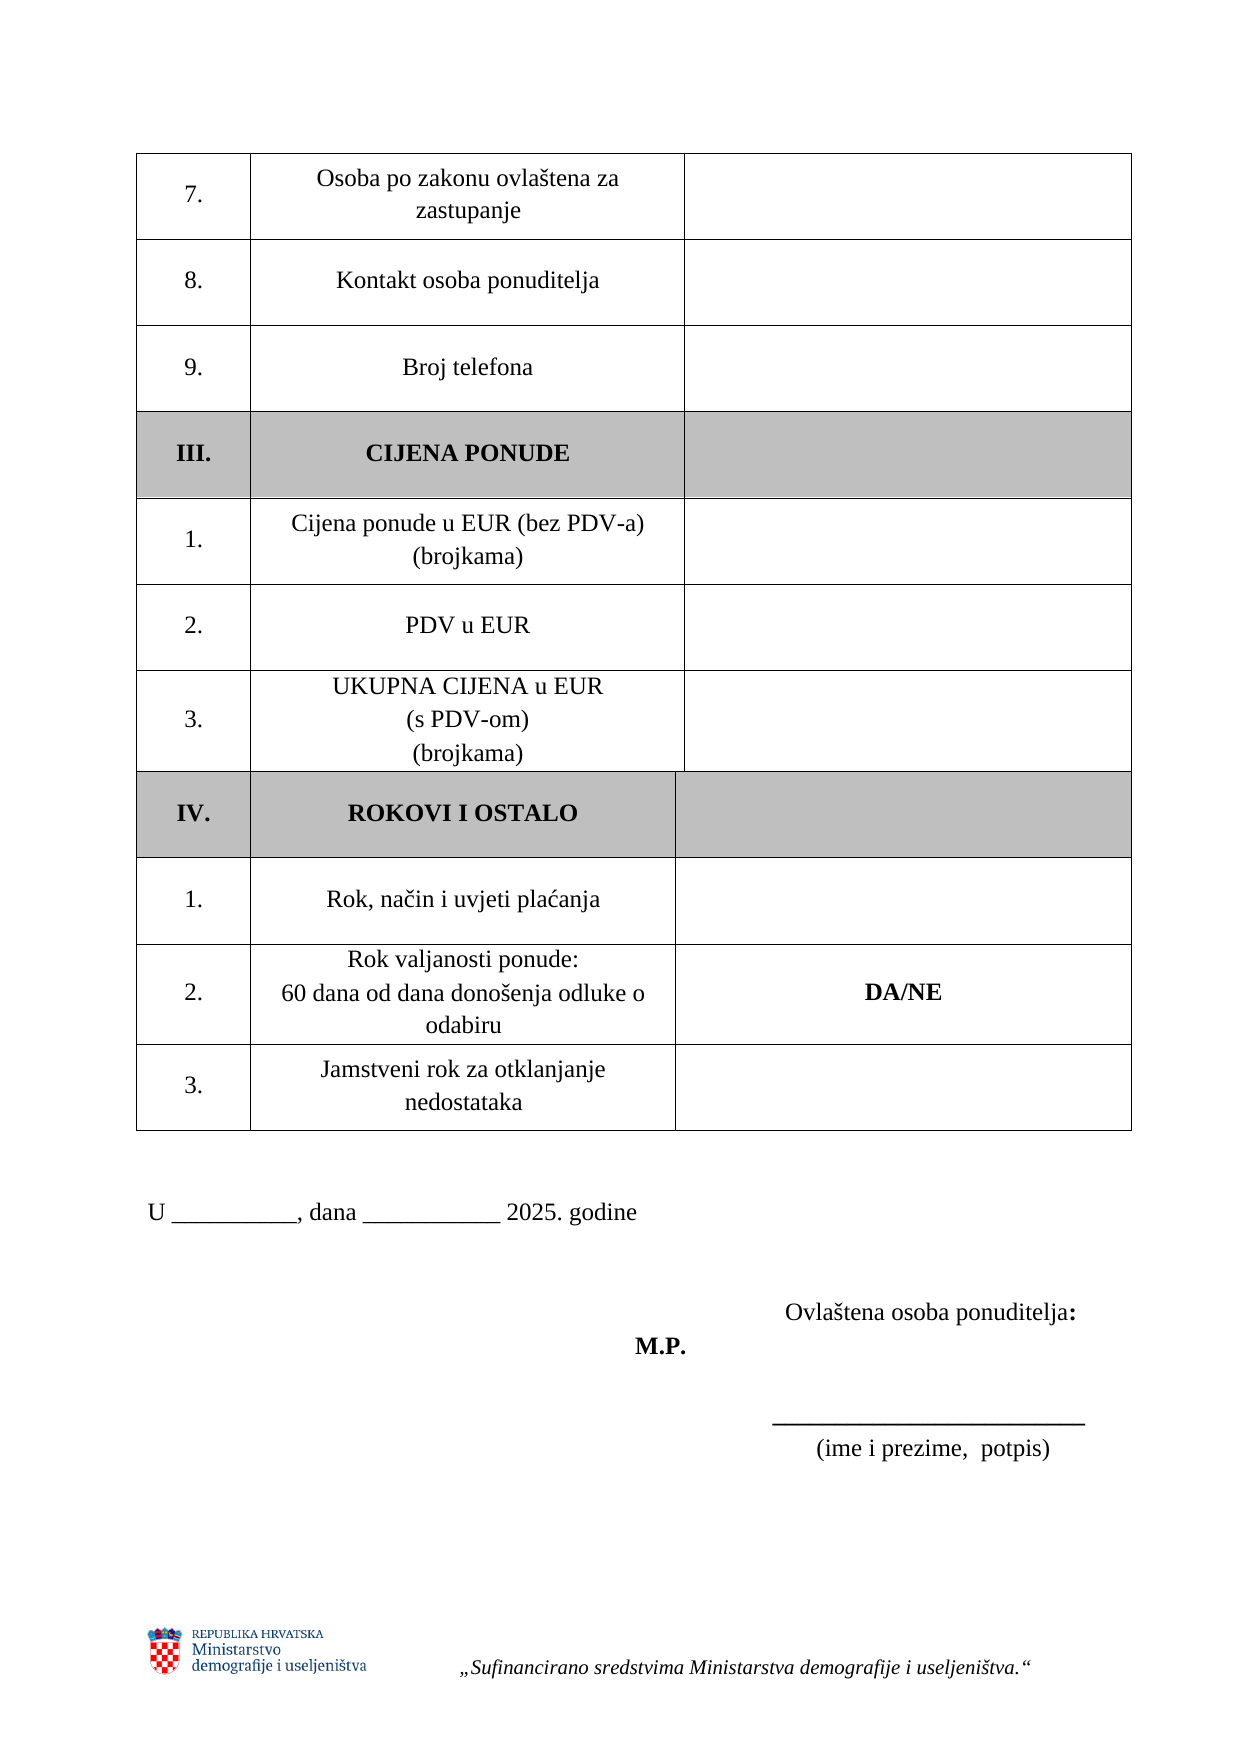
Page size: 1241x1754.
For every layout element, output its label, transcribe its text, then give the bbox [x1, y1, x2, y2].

table_cell 2. [137, 585, 250, 670]
table_cell 9. [137, 326, 250, 411]
table_cell 2. [137, 945, 250, 1043]
table_cell [685, 412, 1131, 497]
table_cell 3. [137, 671, 250, 771]
table_cell [676, 772, 1131, 857]
table_cell [685, 671, 1131, 771]
table_cell [685, 240, 1131, 325]
table_cell [685, 585, 1131, 670]
table_cell Cijena ponude u EUR (bez PDV-a) (brojkama) [251, 499, 684, 584]
table_cell CIJENA PONUDE [251, 412, 684, 497]
table_cell 8. [137, 240, 250, 325]
table_cell Rok, način i uvjeti plaćanja [251, 858, 675, 943]
table_cell Rok valjanosti ponude: 60 dana od dana donošenja odluke o odabiru [251, 945, 675, 1043]
table_cell III. [137, 412, 250, 497]
table_cell UKUPNA CIJENA u EUR (s PDV-om) (brojkama) [251, 671, 684, 771]
picture [147, 1626, 454, 1675]
table_cell [676, 1045, 1131, 1130]
table_cell 1. [137, 499, 250, 584]
text (ime i prezime, potpis) [147, 1433, 1161, 1462]
table_cell [685, 499, 1131, 584]
table_cell Jamstveni rok za otklanjanje nedostataka [251, 1045, 675, 1130]
table_cell [676, 858, 1131, 943]
table_cell 7. [137, 154, 250, 239]
text _________________________ [147, 1399, 1161, 1428]
table_cell IV. [137, 772, 250, 857]
table_cell [685, 326, 1131, 411]
table_cell ROKOVI I OSTALO [251, 772, 675, 857]
text M.P. [147, 1331, 1093, 1359]
table_cell Osoba po zakonu ovlaštena za zastupanje [251, 154, 684, 239]
table_cell [685, 154, 1131, 239]
table_cell 3. [137, 1045, 250, 1130]
table_cell DA/NE [676, 945, 1131, 1043]
table_cell PDV u EUR [251, 585, 684, 670]
text U __________, dana ___________ 2025. godine [147, 1197, 1093, 1226]
table_cell Broj telefona [251, 326, 684, 411]
table_cell Kontakt osoba ponuditelja [251, 240, 684, 325]
text Ovlaštena osoba ponuditelja: [147, 1297, 1093, 1326]
table_cell 1. [137, 858, 250, 943]
